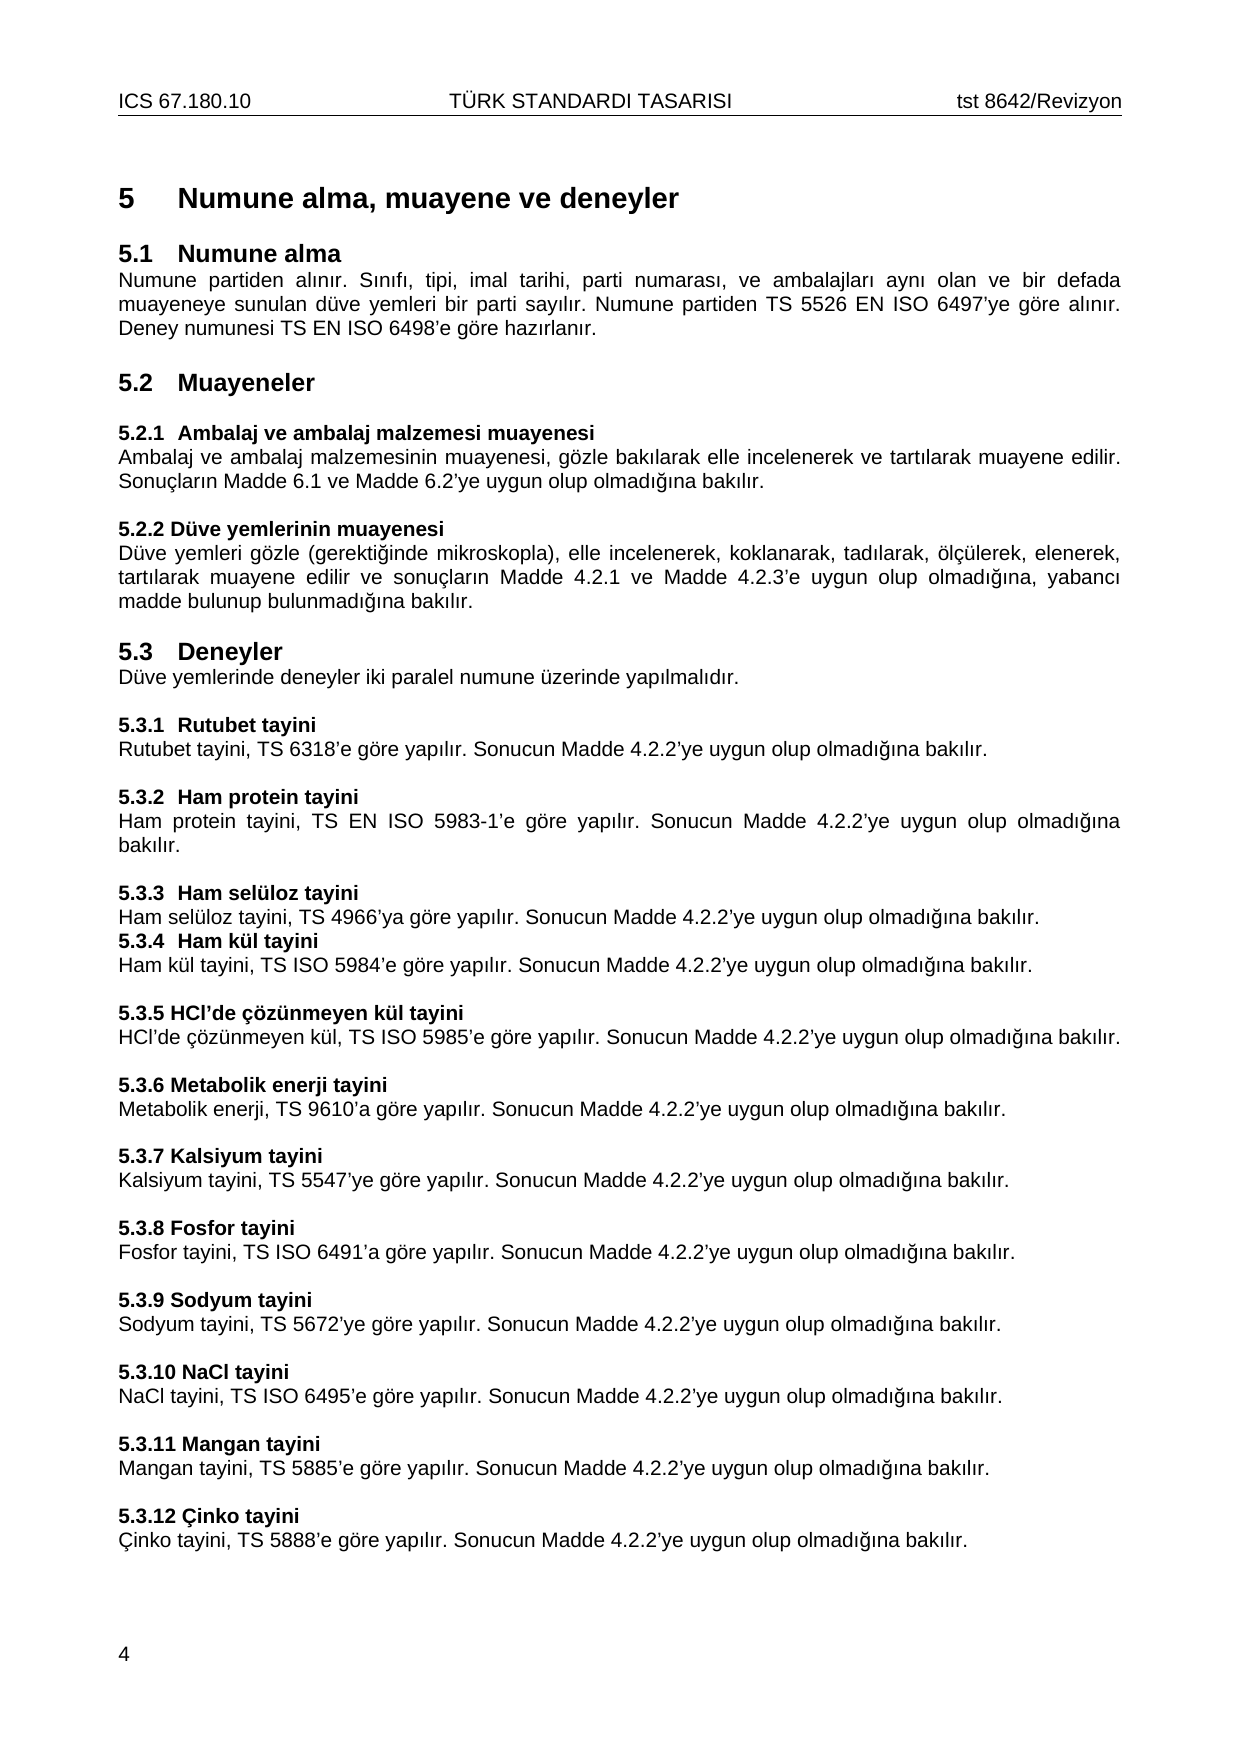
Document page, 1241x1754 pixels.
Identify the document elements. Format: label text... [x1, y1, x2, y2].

subtitle 5.3.3 Ham selüloz tayini [118, 881, 1122, 905]
subtitle 5 Numune alma, muayene ve deneyler [118, 181, 1122, 215]
subtitle 5.3.5 HCl’de çözünmeyen kül tayini [118, 1001, 1122, 1024]
text Ham selüloz tayini, TS 4966’ya göre yapılır. Sonucun Madde 4.2.2’ye uygun olup olmadığına bakılır. [118, 905, 1122, 929]
text NaCl tayini, TS ISO 6495’e göre yapılır. Sonucun Madde 4.2.2’ye uygun olup olmadığına bakılır. [118, 1384, 1122, 1408]
text HCl’de çözünmeyen kül, TS ISO 5985’e göre yapılır. Sonucun Madde 4.2.2’ye uygun olup olmadığına bakılır. [118, 1024, 1122, 1048]
subtitle 5.3.11 Mangan tayini [118, 1432, 1122, 1456]
subtitle 5.2.2 Düve yemlerinin muayenesi [118, 517, 1122, 541]
text Sodyum tayini, TS 5672’ye göre yapılır. Sonucun Madde 4.2.2’ye uygun olup olmadığına bakılır. [118, 1312, 1122, 1336]
text Ham protein tayini, TS EN ISO 5983-1’e göre yapılır. Sonucun Madde 4.2.2’ye uygun olup olmadığına bakılır. [118, 809, 1122, 857]
subtitle 5.3.2 Ham protein tayini [118, 785, 1122, 809]
text Ham kül tayini, TS ISO 5984’e göre yapılır. Sonucun Madde 4.2.2’ye uygun olup olmadığına bakılır. [118, 953, 1122, 977]
text Fosfor tayini, TS ISO 6491’a göre yapılır. Sonucun Madde 4.2.2’ye uygun olup olmadığına bakılır. [118, 1240, 1122, 1264]
subtitle 5.2 Muayeneler [118, 368, 1122, 397]
subtitle 5.3.8 Fosfor tayini [118, 1216, 1122, 1240]
subtitle 5.3.9 Sodyum tayini [118, 1288, 1122, 1312]
text Düve yemlerinde deneyler iki paralel numune üzerinde yapılmalıdır. [118, 665, 1122, 689]
subtitle 5.1 Numune alma [118, 239, 1122, 267]
text Numune partiden alınır. Sınıfı, tipi, imal tarihi, parti numarası, ve ambalajları aynı olan ve bir defada muayeneye sunulan düve yemleri bir parti sayılır. Numune partiden TS 5526 EN ISO 6497’ye göre alınır. Deney numunesi TS EN ISO 6498’e göre hazırlanır. [118, 267, 1122, 339]
subtitle 5.2.1 Ambalaj ve ambalaj malzemesi muayenesi [118, 421, 1122, 445]
text Metabolik enerji, TS 9610’a göre yapılır. Sonucun Madde 4.2.2’ye uygun olup olmadığına bakılır. [118, 1096, 1122, 1120]
subtitle 5.3.12 Çinko tayini [118, 1504, 1122, 1528]
subtitle 5.3.4 Ham kül tayini [118, 929, 1122, 953]
text Mangan tayini, TS 5885’e göre yapılır. Sonucun Madde 4.2.2’ye uygun olup olmadığına bakılır. [118, 1456, 1122, 1480]
text Düve yemleri gözle (gerektiğinde mikroskopla), elle incelenerek, koklanarak, tadılarak, ölçülerek, elenerek, tartılarak muayene edilir ve sonuçların Madde 4.2.1 ve Madde 4.2.3’e uygun olup olmadığına, yabancı madde bulunup bulunmadığına bakılır. [118, 541, 1122, 612]
text Kalsiyum tayini, TS 5547’ye göre yapılır. Sonucun Madde 4.2.2’ye uygun olup olmadığına bakılır. [118, 1168, 1122, 1192]
text Çinko tayini, TS 5888’e göre yapılır. Sonucun Madde 4.2.2’ye uygun olup olmadığına bakılır. [118, 1528, 1122, 1552]
subtitle 5.3.10 NaCl tayini [118, 1360, 1122, 1384]
subtitle 5.3 Deneyler [118, 636, 1122, 665]
subtitle 5.3.7 Kalsiyum tayini [118, 1144, 1122, 1168]
subtitle 5.3.1 Rutubet tayini [118, 713, 1122, 737]
text Ambalaj ve ambalaj malzemesinin muayenesi, gözle bakılarak elle incelenerek ve tartılarak muayene edilir. Sonuçların Madde 6.1 ve Madde 6.2’ye uygun olup olmadığına bakılır. [118, 445, 1122, 493]
text Rutubet tayini, TS 6318’e göre yapılır. Sonucun Madde 4.2.2’ye uygun olup olmadığına bakılır. [118, 737, 1122, 761]
subtitle 5.3.6 Metabolik enerji tayini [118, 1072, 1122, 1096]
